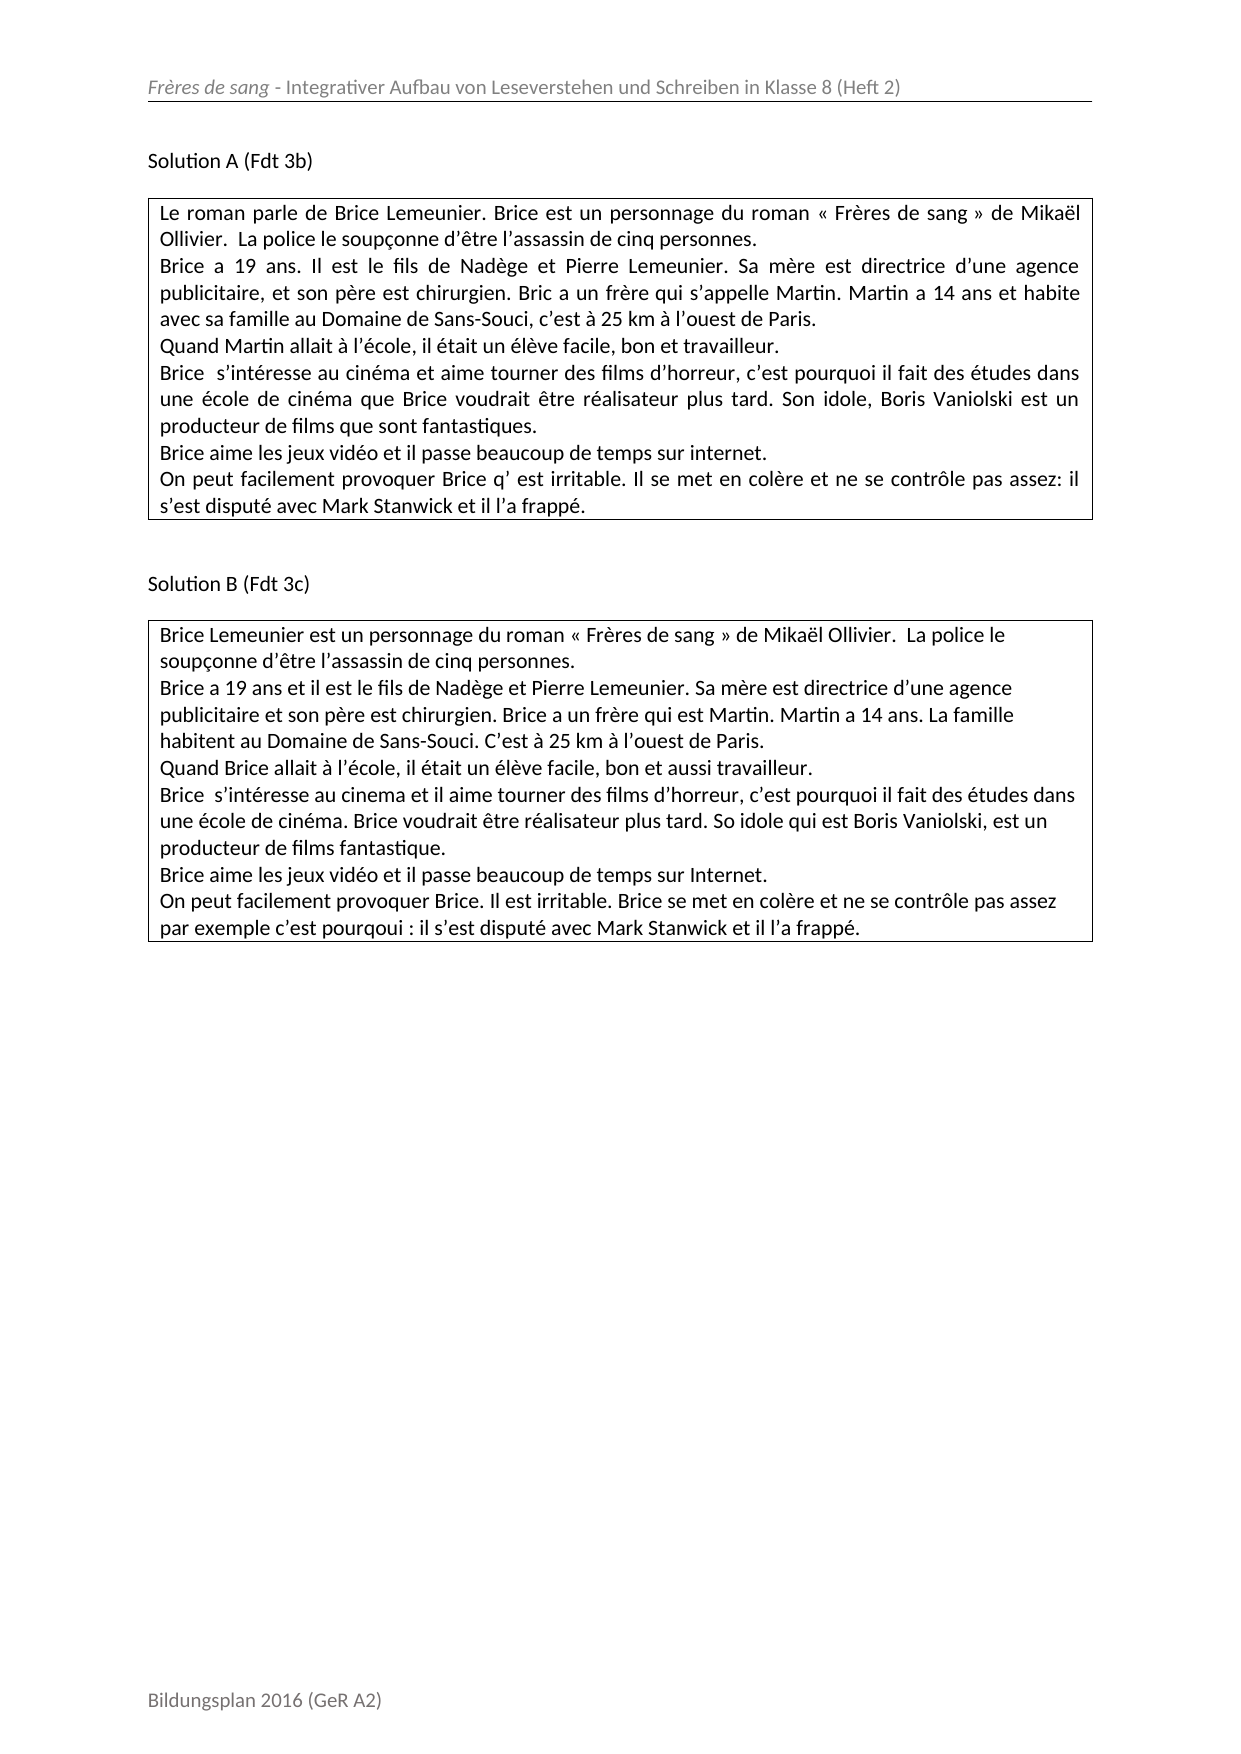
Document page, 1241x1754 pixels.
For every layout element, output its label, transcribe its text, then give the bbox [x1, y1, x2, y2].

table_header Le roman parle de Brice Lemeunier. Brice est un personnage du roman « Frères de sang » de Mikaël Ollivier. La police le soupçonne d’être l’assassin de cinq personnes. Brice a 19 ans. Il est le fils de Nadège et Pierre Lemeunier. Sa mère est directrice d’une agence publicitaire, et son père est chirurgien. Bric a un frère qui s’appelle Martin. Martin a 14 ans et habite avec sa famille au Domaine de Sans-Souci, c’est à 25 km à l’ouest de Paris. Quand Martin allait à l’école, il était un élève facile, bon et travailleur. Brice s’intéresse au cinéma et aime tourner des films d’horreur, c’est pourquoi il fait des études dans une école de cinéma que Brice voudrait être réalisateur plus tard. Son idole, Boris Vaniolski est un producteur de films que sont fantastiques. Brice aime les jeux vidéo et il passe beaucoup de temps sur internet. On peut facilement provoquer Brice q’ est irritable. Il se met en colère et ne se contrôle pas assez: il s’est disputé avec Mark Stanwick et il l’a frappé. [149, 199, 1092, 519]
text Solution A (Fdt 3b) [148, 148, 1092, 174]
text Solution B (Fdt 3c) [148, 570, 1092, 596]
table_header Brice Lemeunier est un personnage du roman « Frères de sang » de Mikaël Ollivier. La police le soupçonne d’être l’assassin de cinq personnes. Brice a 19 ans et il est le fils de Nadège et Pierre Lemeunier. Sa mère est directrice d’une agence publicitaire et son père est chirurgien. Brice a un frère qui est Martin. Martin a 14 ans. La famille habitent au Domaine de Sans-Souci. C’est à 25 km à l’ouest de Paris. Quand Brice allait à l’école, il était un élève facile, bon et aussi travailleur. Brice s’intéresse au cinema et il aime tourner des films d’horreur, c’est pourquoi il fait des études dans une école de cinéma. Brice voudrait être réalisateur plus tard. So idole qui est Boris Vaniolski, est un producteur de films fantastique. Brice aime les jeux vidéo et il passe beaucoup de temps sur Internet. On peut facilement provoquer Brice. Il est irritable. Brice se met en colère et ne se contrôle pas assez par exemple c’est pourqoui : il s’est disputé avec Mark Stanwick et il l’a frappé. [149, 621, 1092, 941]
